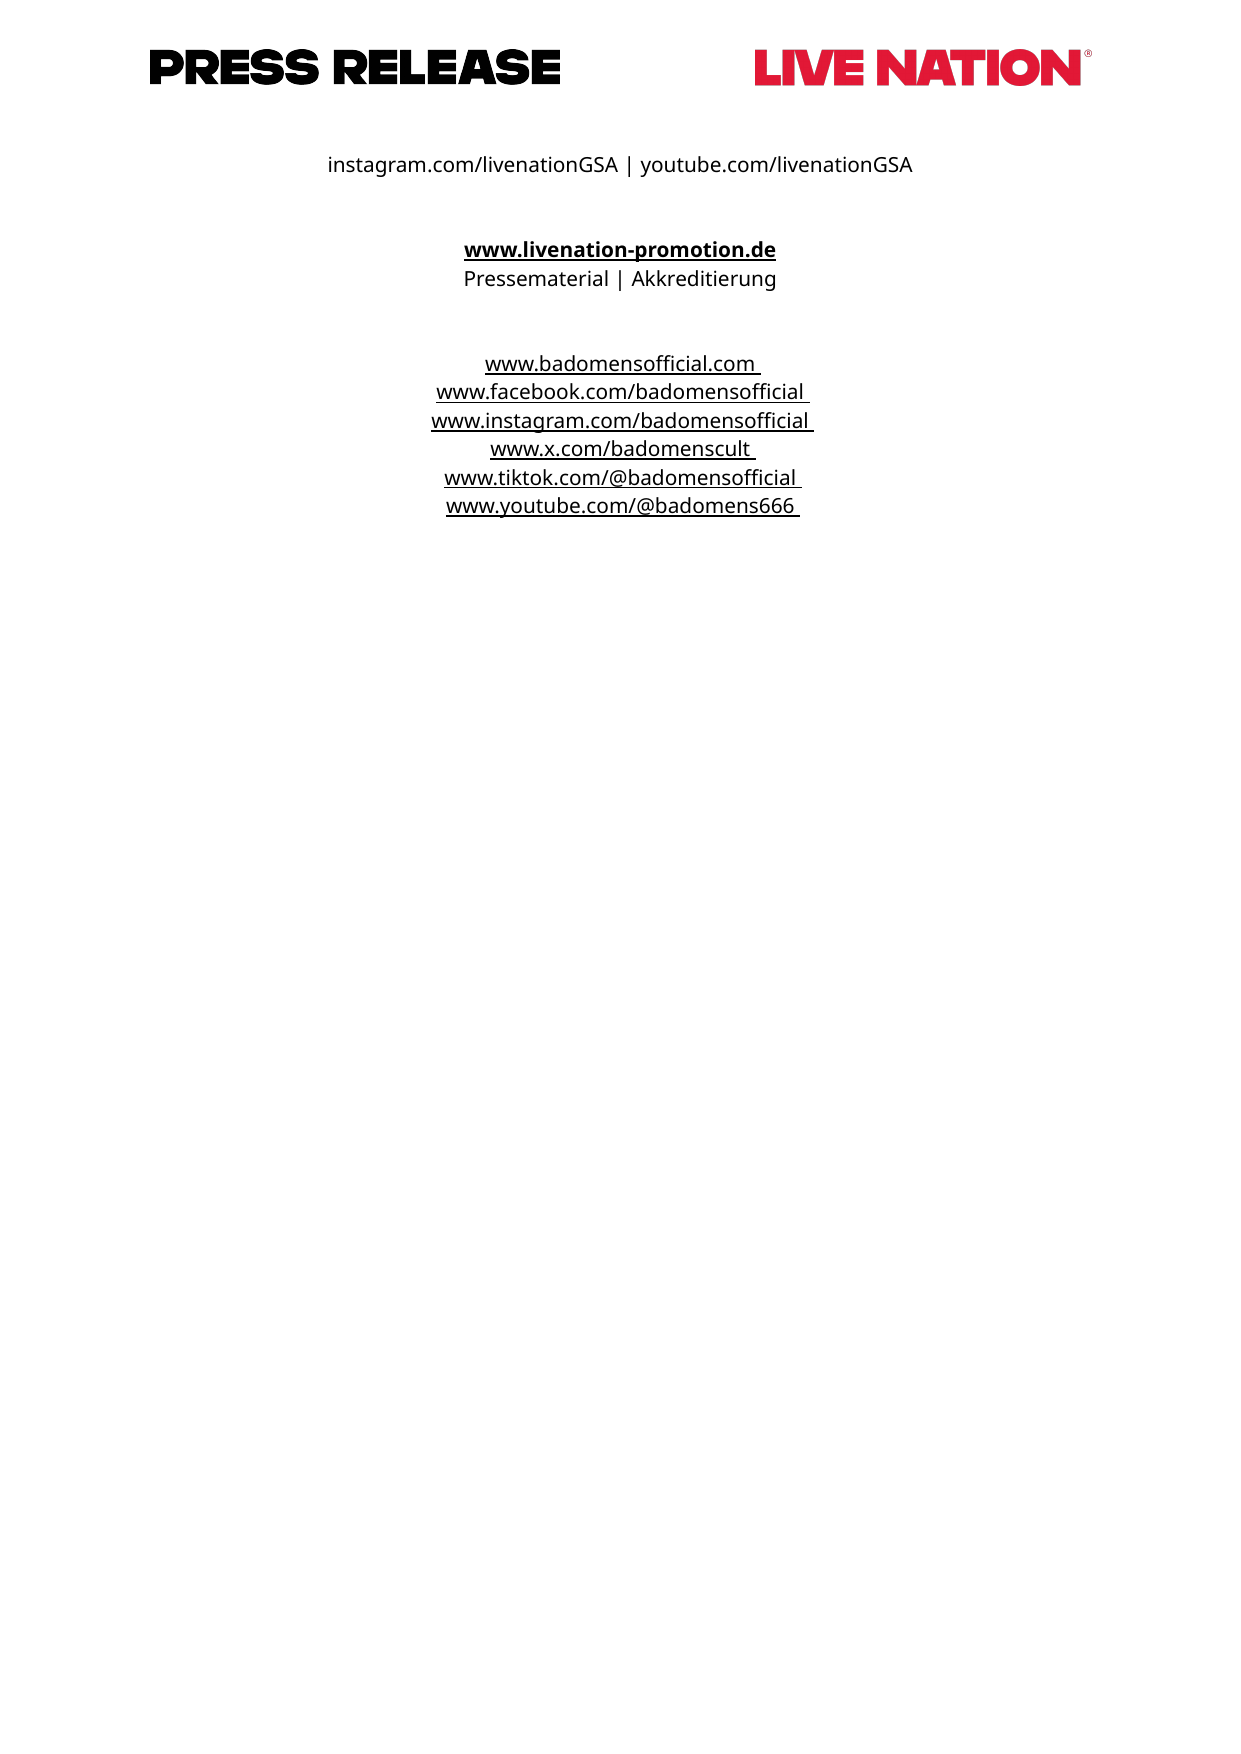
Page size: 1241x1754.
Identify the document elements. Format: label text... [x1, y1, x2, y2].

text www.x.com/badomenscult [150, 434, 1090, 463]
picture [755, 49, 1092, 86]
text www.youtube.com/@badomens666 [150, 491, 1090, 520]
text Pressematerial | Akkreditierung [150, 264, 1090, 292]
text www.livenation-promotion.de [150, 235, 1090, 264]
picture [150, 49, 560, 85]
text www.instagram.com/badomensofficial [150, 406, 1090, 434]
text www.badomensofficial.com [150, 349, 1090, 377]
text www.tiktok.com/@badomensofficial [150, 463, 1090, 491]
text www.facebook.com/badomensofficial [150, 377, 1090, 406]
text instagram.com/livenationGSA | youtube.com/livenationGSA [150, 150, 1090, 178]
